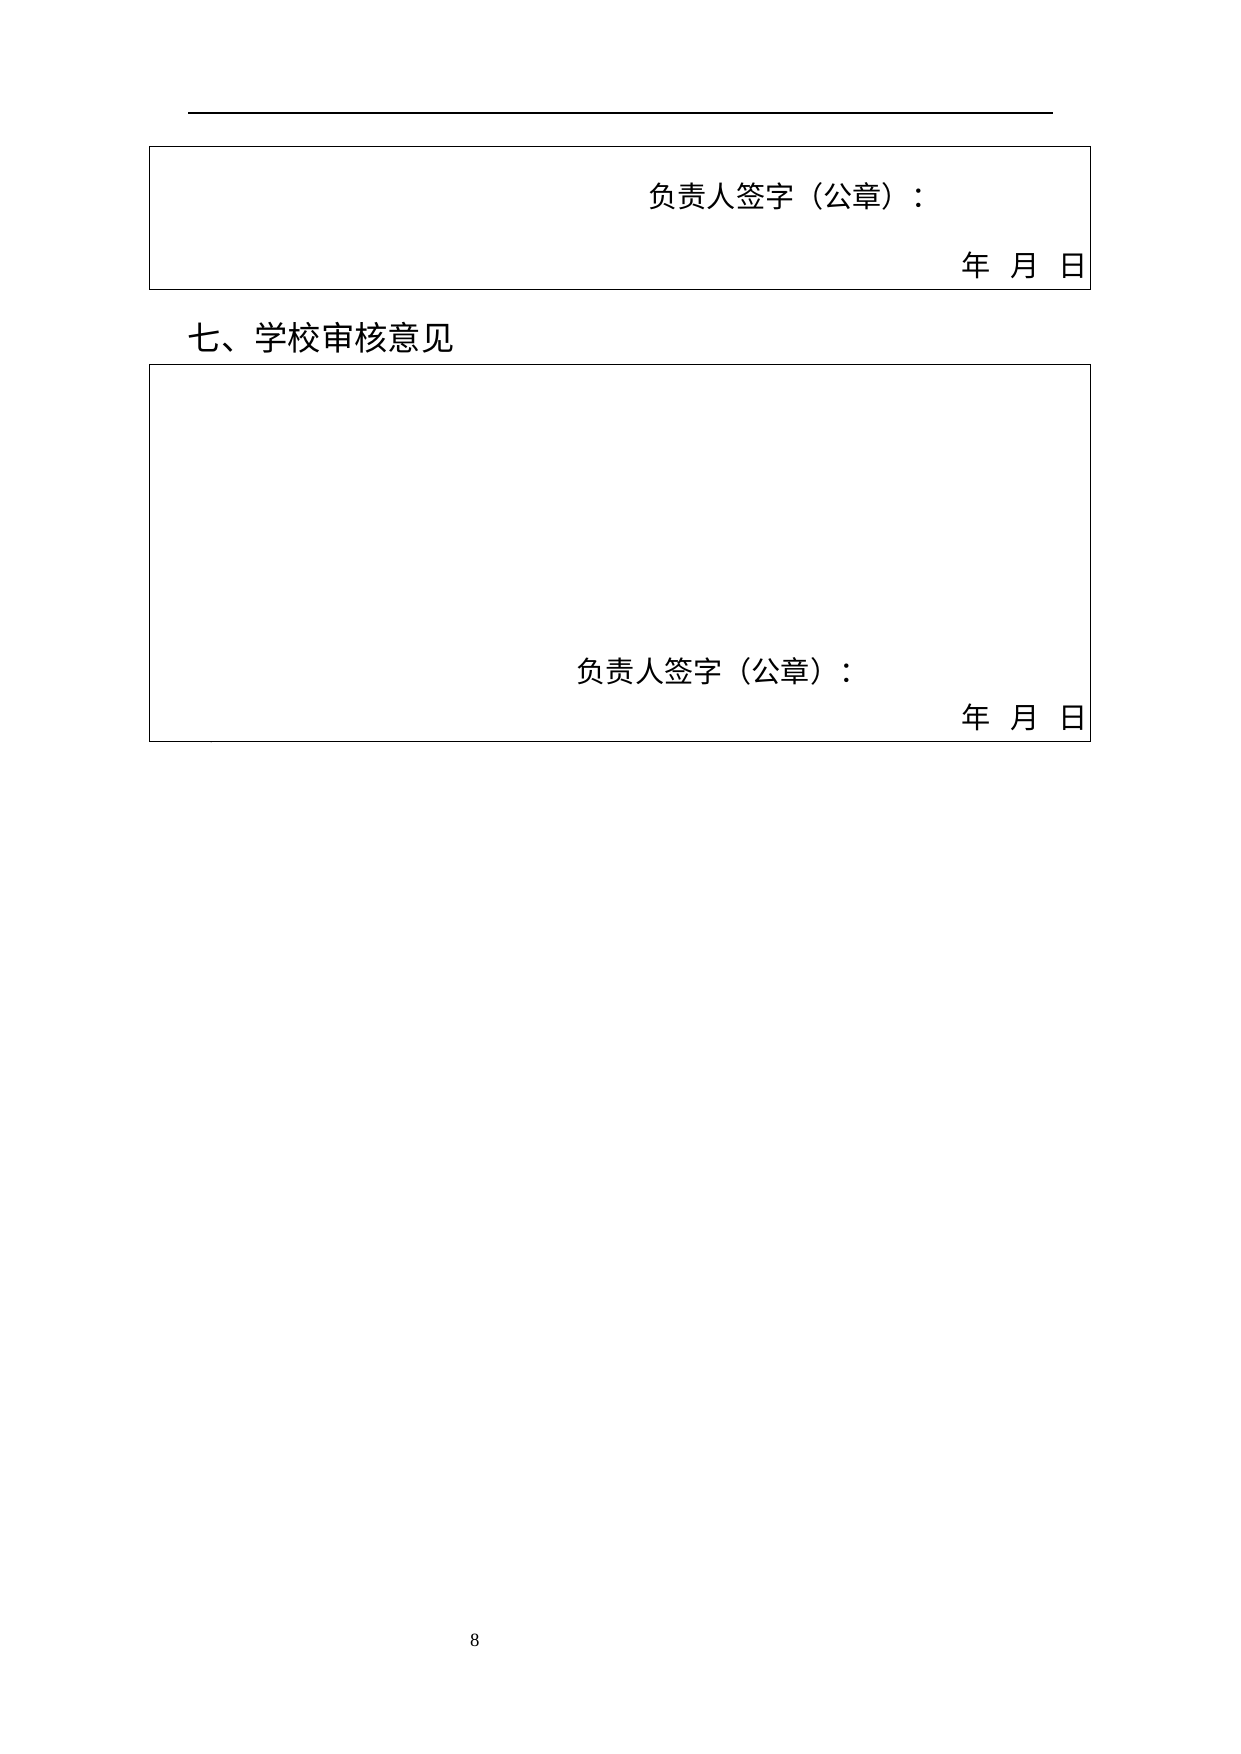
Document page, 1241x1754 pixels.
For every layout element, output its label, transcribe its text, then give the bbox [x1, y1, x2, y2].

table_header 负责人签字（公章）： 年 月 日 [150, 365, 1090, 741]
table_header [150, 147, 1090, 289]
text 七、学校审核意见 [187, 294, 1053, 359]
